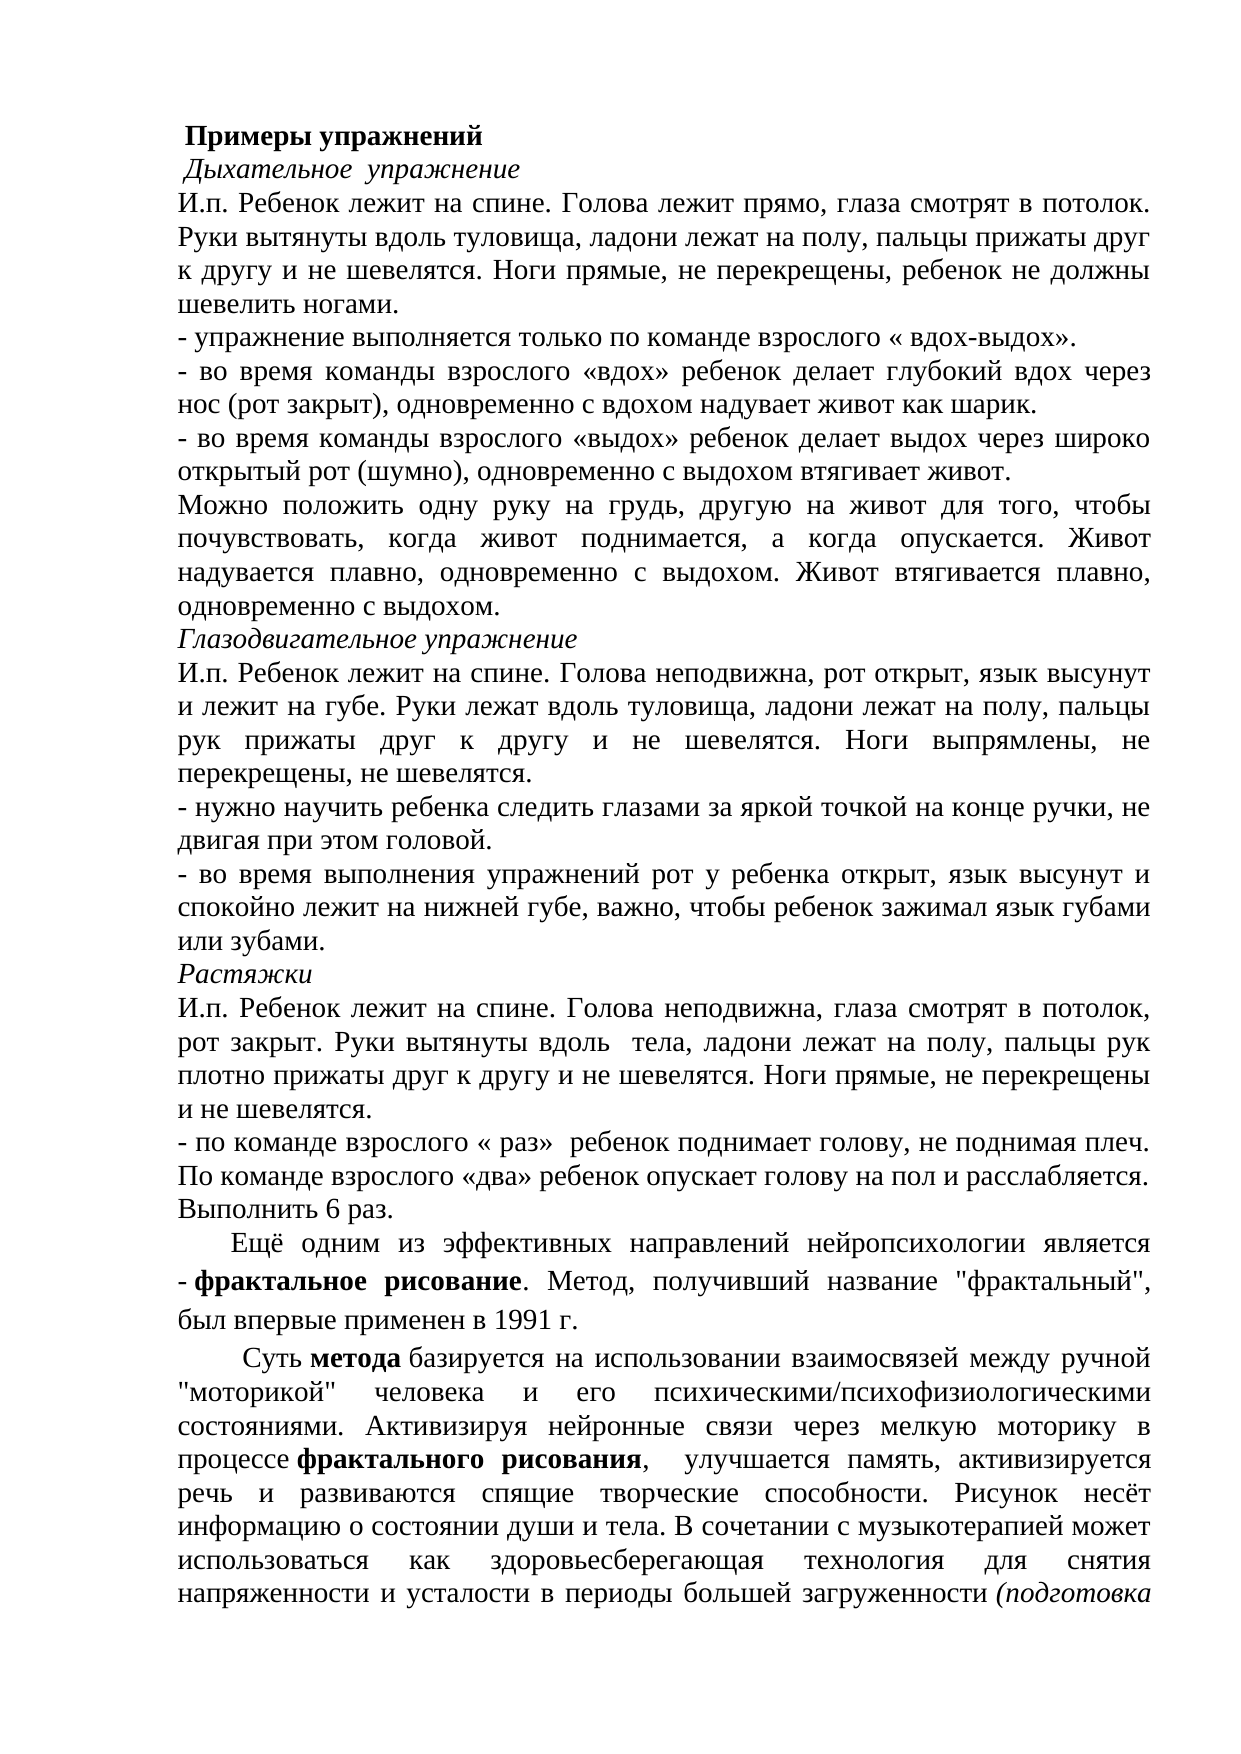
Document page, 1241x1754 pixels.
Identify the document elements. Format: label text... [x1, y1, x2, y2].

text И.п. Ребенок лежит на спине. Голова неподвижна, глаза смотрят в потолок, рот закрыт. Руки вытянуты вдоль тела, ладони лежат на полу, пальцы рук плотно прижаты друг к другу и не шевелятся. Ноги прямые, не перекрещены и не шевелятся. [177, 990, 1152, 1124]
text И.п. Ребенок лежит на спине. Голова лежит прямо, глаза смотрят в потолок. Руки вытянуты вдоль туловища, ладони лежат на полу, пальцы прижаты друг к другу и не шевелятся. Ноги прямые, не перекрещены, ребенок не должны шевелить ногами. [177, 185, 1152, 319]
text - нужно научить ребенка следить глазами за яркой точкой на конце ручки, не двигая при этом головой. [177, 789, 1152, 856]
text Ещё одним из эффективных направлений нейропсихологии является - фрактальное рисование. Метод, получивший название "фрактальный", был впервые применен в 1991 г. [177, 1225, 1152, 1336]
text - по команде взрослого « раз» ребенок поднимает голову, не поднимая плеч. По команде взрослого «два» ребенок опускает голову на пол и расслабляется. [177, 1124, 1152, 1191]
text Дыхательное упражнение [177, 152, 1152, 185]
text И.п. Ребенок лежит на спине. Голова неподвижна, рот открыт, язык высунут и лежит на губе. Руки лежат вдоль туловища, ладони лежат на полу, пальцы рук прижаты друг к другу и не шевелятся. Ноги выпрямлены, не перекрещены, не шевелятся. [177, 655, 1152, 789]
text - во время команды взрослого «выдох» ребенок делает выдох через широко открытый рот (шумно), одновременно с выдохом втягивает живот. [177, 420, 1152, 487]
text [177, 1341, 1152, 1609]
text - во время команды взрослого «вдох» ребенок делает глубокий вдох через нос (рот закрыт), одновременно с вдохом надувает живот как шарик. [177, 353, 1152, 420]
text - упражнение выполняется только по команде взрослого « вдох-выдох». [177, 319, 1152, 353]
text - во время выполнения упражнений рот у ребенка открыт, язык высунут и спокойно лежит на нижней губе, важно, чтобы ребенок зажимал язык губами или зубами. [177, 856, 1152, 957]
text Глазодвигательное упражнение [177, 621, 1152, 655]
text Примеры упражнений [177, 118, 1152, 152]
text Можно положить одну руку на грудь, другую на живот для того, чтобы почувствовать, когда живот поднимается, а когда опускается. Живот надувается плавно, одновременно с выдохом. Живот втягивается плавно, одновременно с выдохом. [177, 487, 1152, 621]
text Выполнить 6 раз. [177, 1191, 1152, 1225]
text Растяжки [177, 957, 1152, 990]
